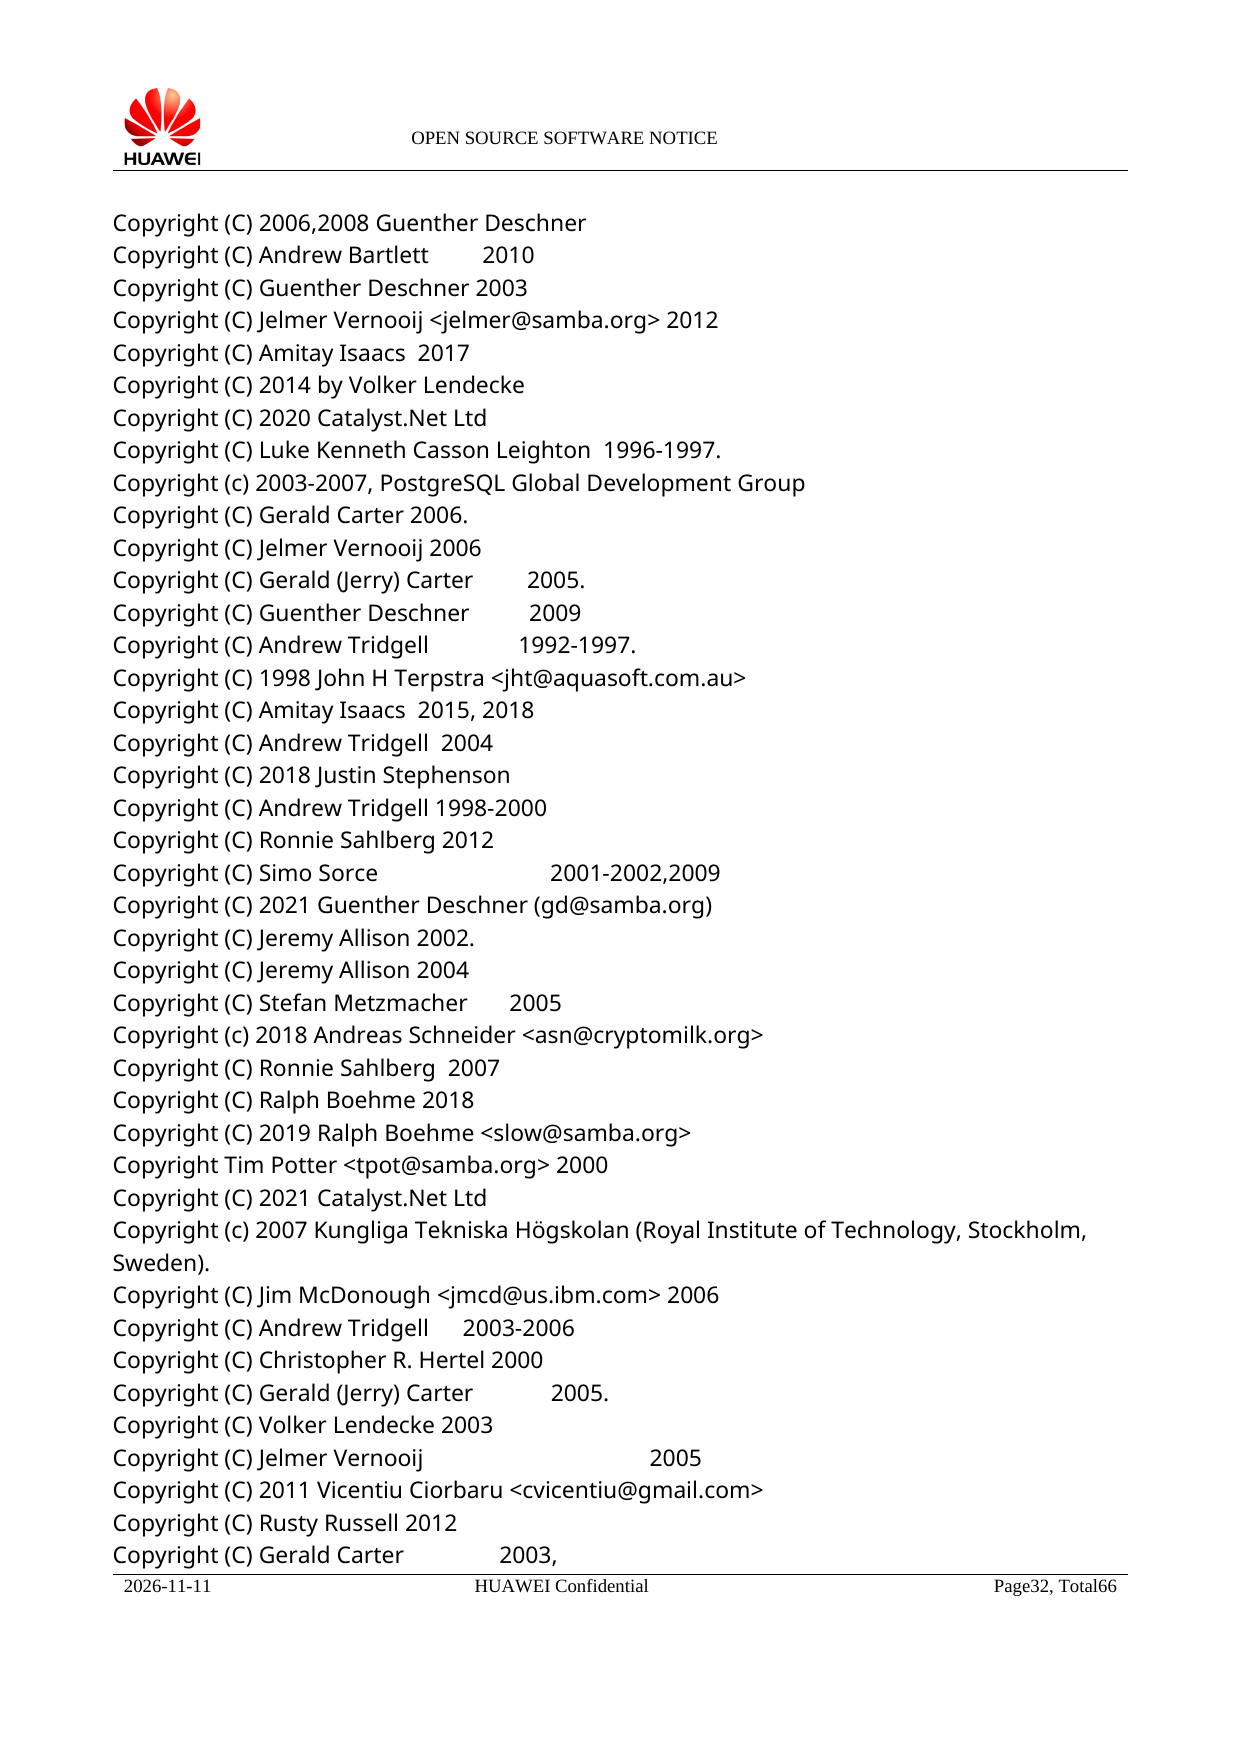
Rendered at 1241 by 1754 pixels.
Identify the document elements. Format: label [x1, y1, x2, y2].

picture [124, 88, 201, 165]
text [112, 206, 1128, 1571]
